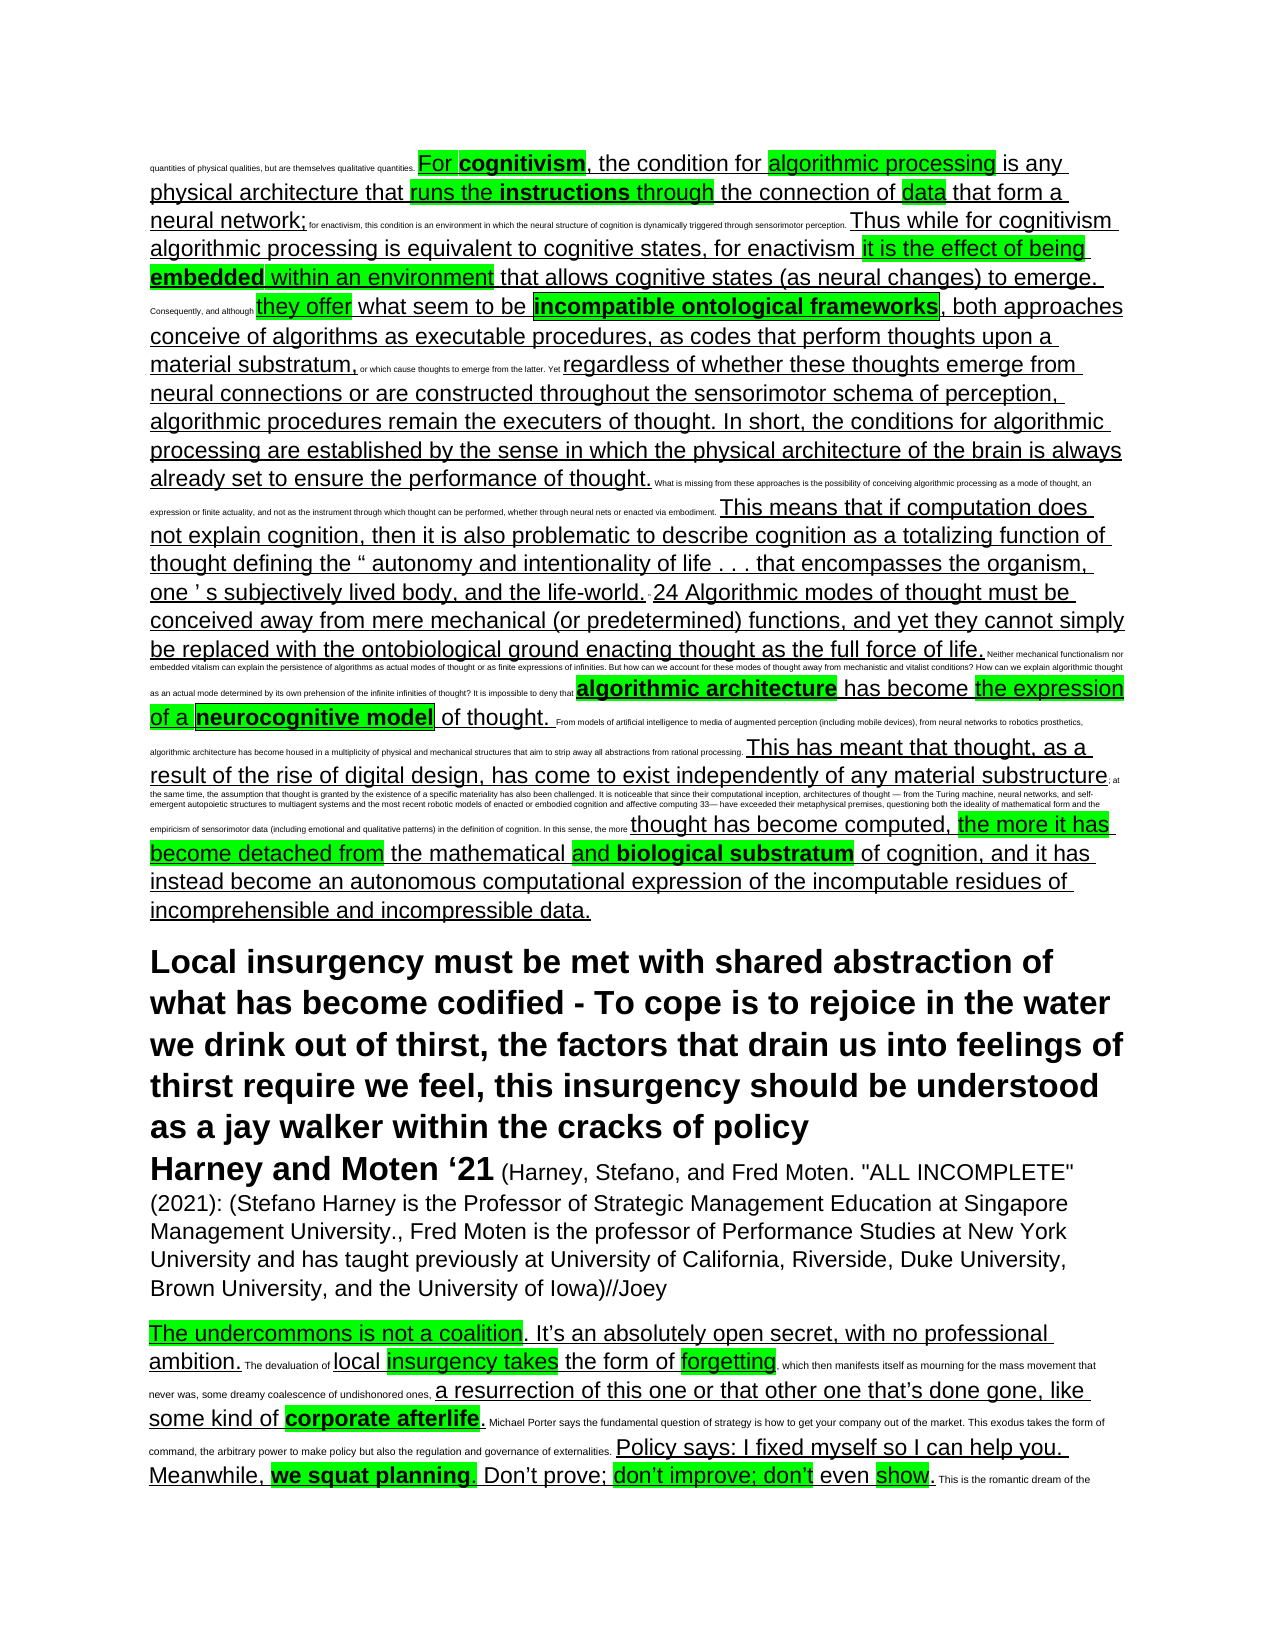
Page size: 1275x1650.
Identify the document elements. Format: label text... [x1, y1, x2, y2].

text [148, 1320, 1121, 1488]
text Harney and Moten ‘21 (Harney, Stefano, and Fred Moten. "ALL INCOMPLETE" (2021): (Stefano Harney is the Professor of Strategic Management Education at Singapore Management University., Fred Moten is the professor of Performance Studies at New York University and has taught previously at University of California, Riverside, Duke University, Brown University, and the University of Iowa)//Joey [150, 1149, 1125, 1301]
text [150, 150, 1125, 630]
subtitle Local insurgency must be met with shared abstraction of what has become codified - To cope is to rejoice in the water we drink out of thirst, the factors that drain us into feelings of thirst require we feel, this insurgency should be understood as a jay walker within the cracks of policy [150, 942, 1125, 1146]
